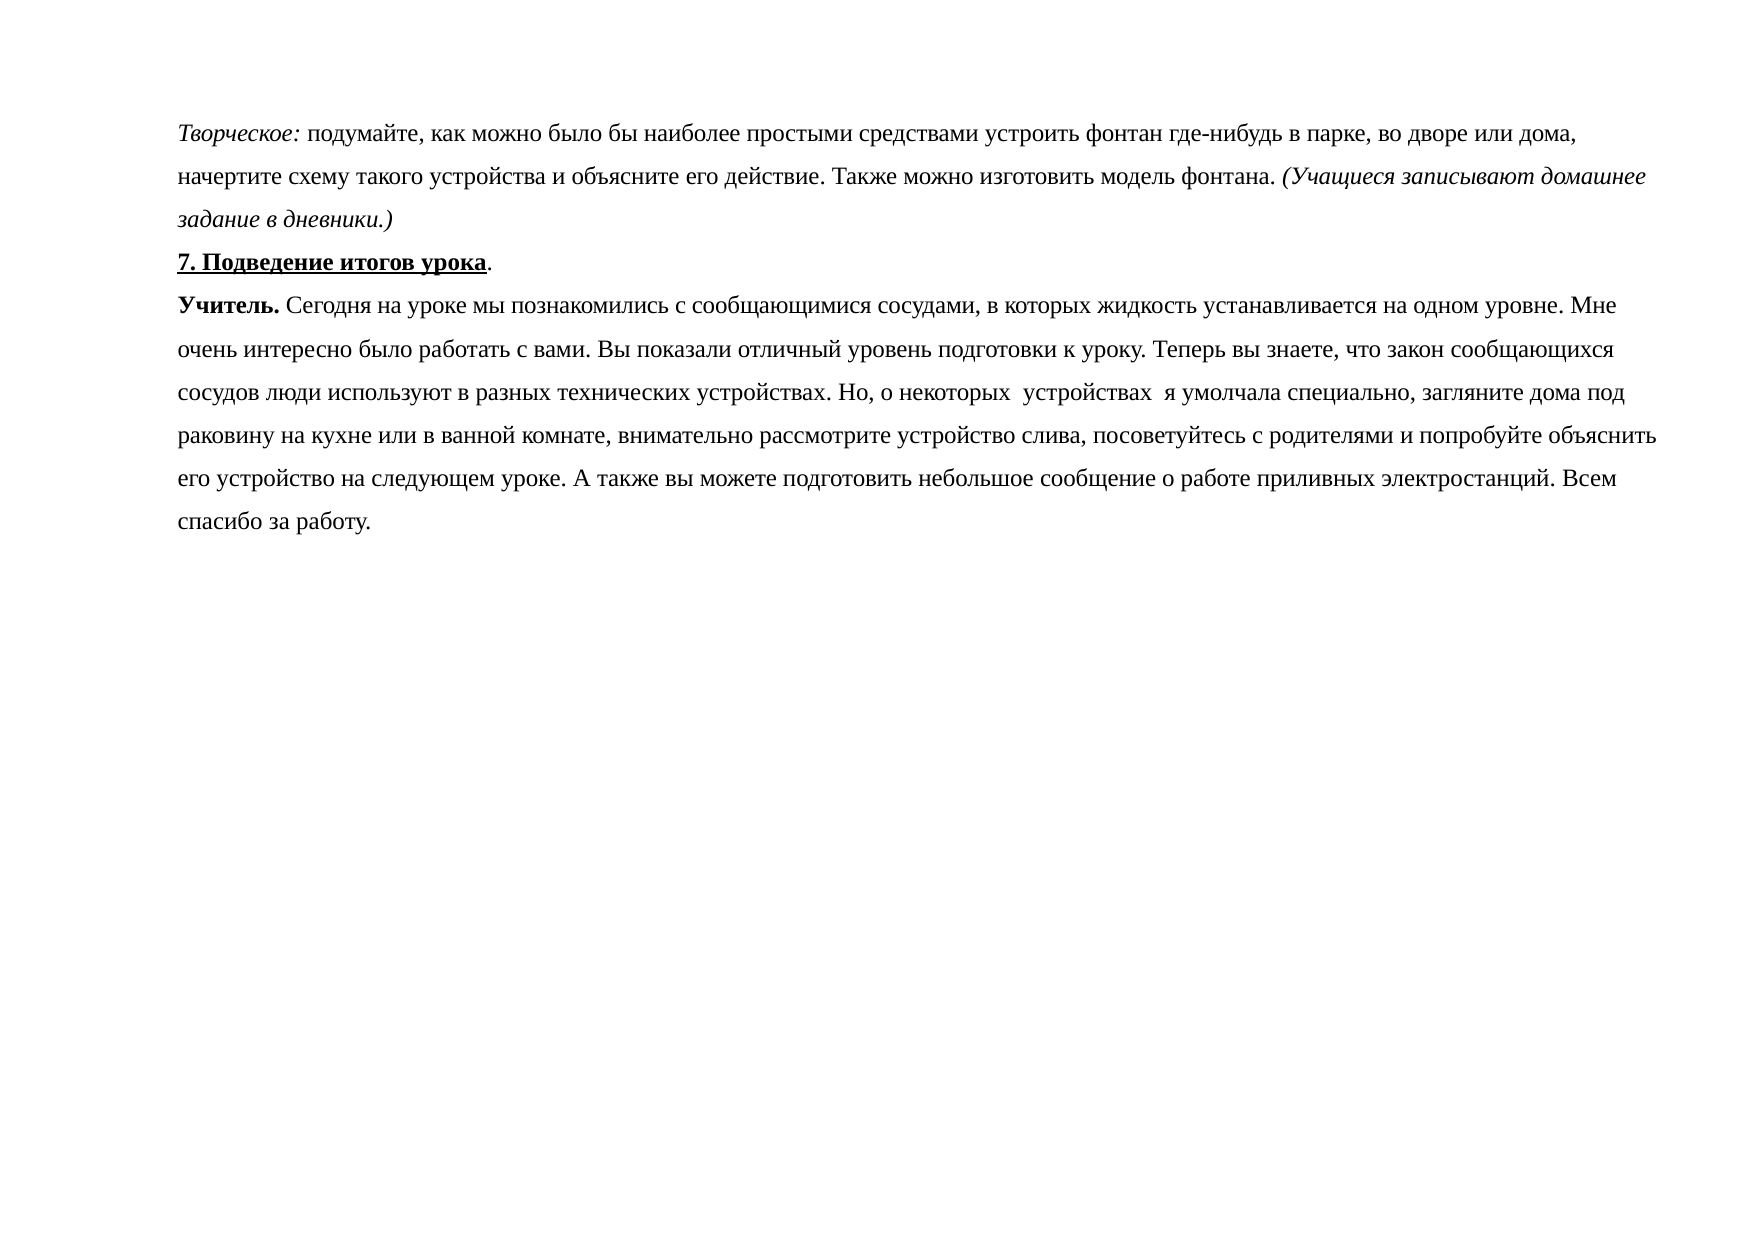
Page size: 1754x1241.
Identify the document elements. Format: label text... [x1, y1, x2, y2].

text Учитель. Сегодня на уроке мы познакомились с сообщающимися сосудами, в которых жидкость устанавливается на одном уровне. Мне очень интересно было работать с вами. Вы показали отличный уровень подготовки к уроку. Теперь вы знаете, что закон сообщающихся сосудов люди используют в разных технических устройствах. Но, о некоторых устройствах я умолчала специально, загляните дома под раковину на кухне или в ванной комнате, внимательно рассмотрите устройство слива, посоветуйтесь с родителями и попробуйте объяснить его устройство на следующем уроке. А также вы можете подготовить небольшое сообщение о работе приливных электростанций. Всем спасибо за работу. [177, 291, 1665, 535]
text 7. Подведение итогов урока. [177, 247, 1665, 276]
text Творческое: подумайте, как можно было бы наиболее простыми средствами устроить фонтан где-нибудь в парке, во дворе или дома, начертите схему такого устройства и объясните его действие. Также можно изготовить модель фонтана. (Учащиеся записывают домашнее задание в дневники.) [177, 118, 1665, 233]
